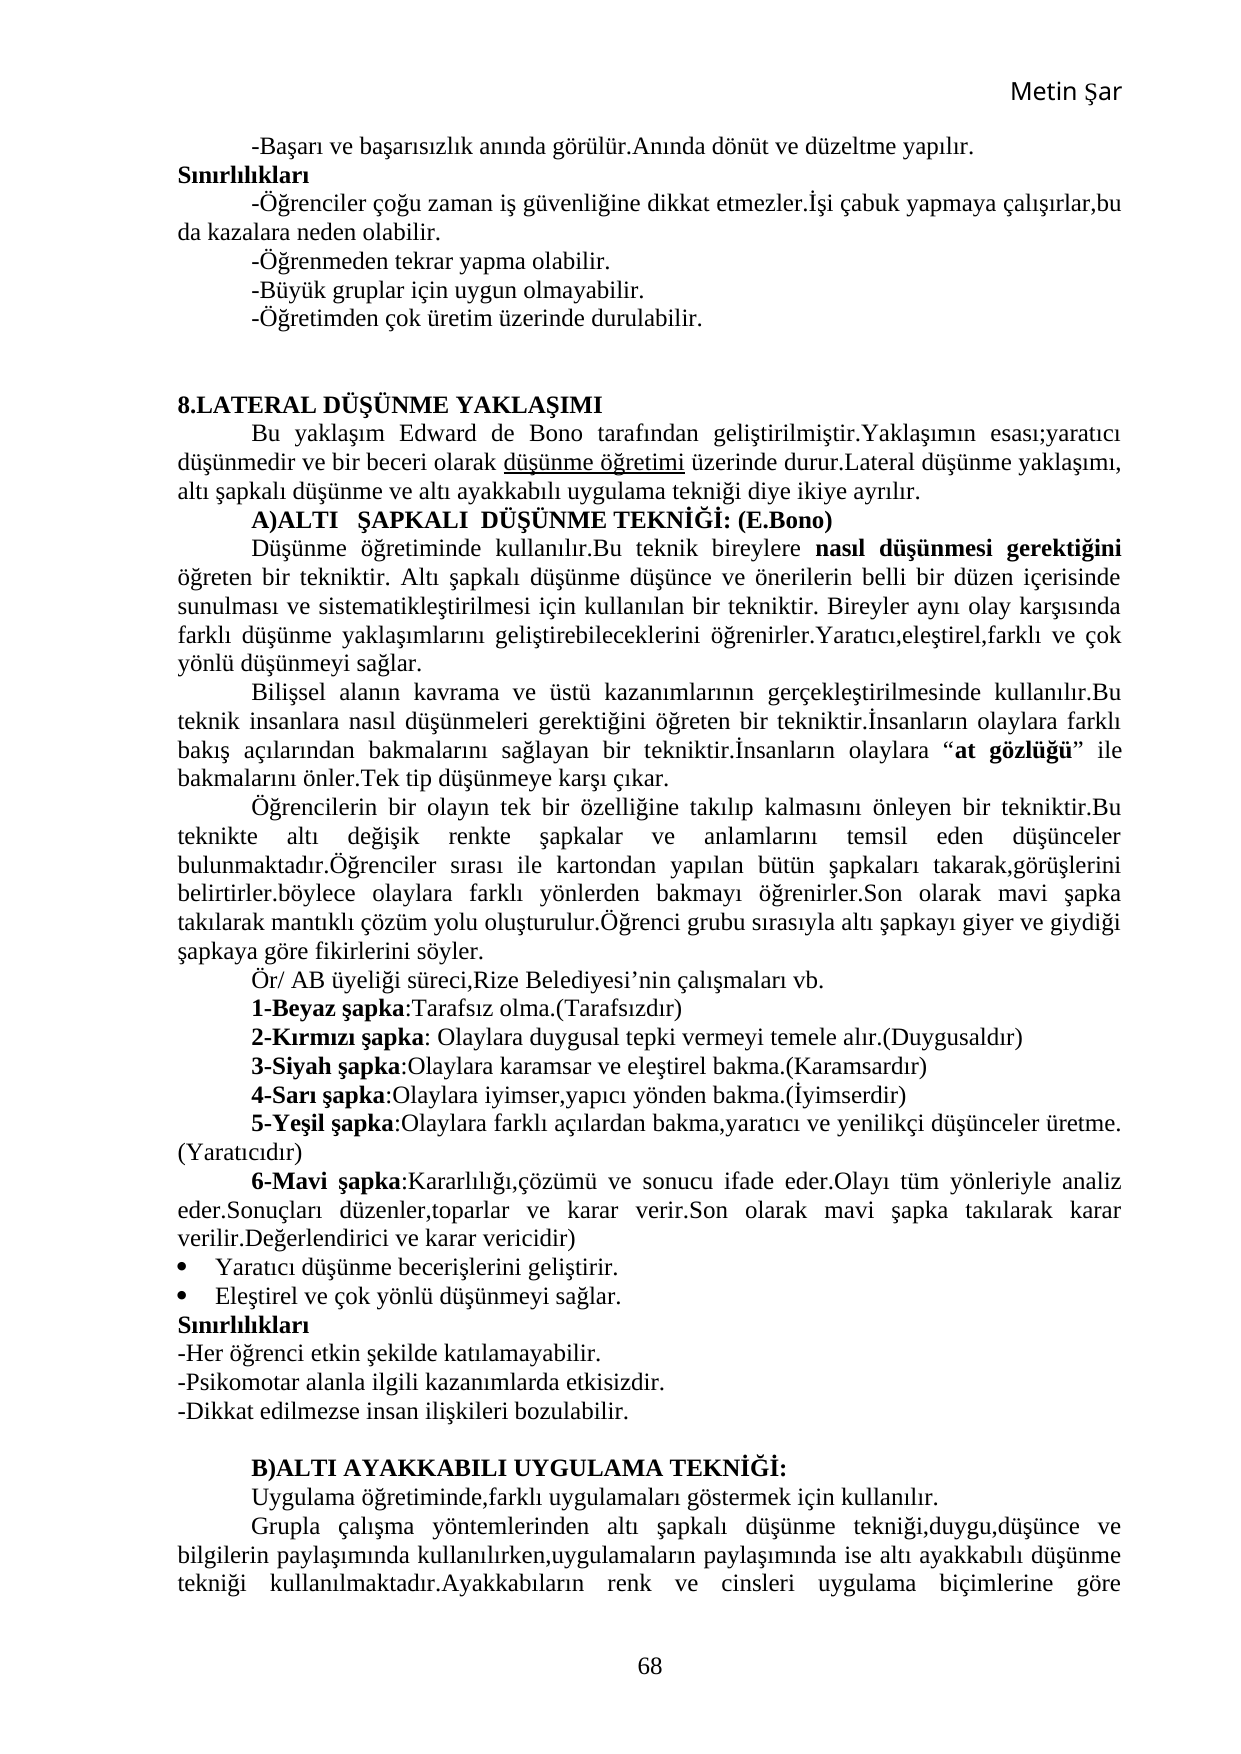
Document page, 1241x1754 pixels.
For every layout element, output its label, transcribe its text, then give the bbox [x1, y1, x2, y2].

text 4-Sarı şapka:Olaylara iyimser,yapıcı yönden bakma.(İyimserdir) [177, 1080, 1122, 1108]
text Öğrencilerin bir olayın tek bir özelliğine takılıp kalmasını önleyen bir tekniktir.Bu teknikte altı değişik renkte şapkalar ve anlamlarını temsil eden düşünceler bulunmaktadır.Öğrenciler sırası ile kartondan yapılan bütün şapkaları takarak,görüşlerini belirtirler.böylece olaylara farklı yönlerden bakmayı öğrenirler.Son olarak mavi şapka takılarak mantıklı çözüm yolu oluşturulur.Öğrenci grubu sırasıyla altı şapkayı giyer ve giydiği şapkaya göre fikirlerini söyler. [177, 792, 1122, 965]
text -Her öğrenci etkin şekilde katılamayabilir. [177, 1338, 1122, 1367]
text -Öğrenmeden tekrar yapma olabilir. [177, 246, 1122, 275]
text Ör/ AB üyeliği süreci,Rize Belediyesi’nin çalışmaları vb. [177, 965, 1122, 993]
text 8.LATERAL DÜŞÜNME YAKLAŞIMI [177, 390, 1122, 418]
text A)ALTI ŞAPKALI DÜŞÜNME TEKNİĞİ: (E.Bono) [177, 505, 1122, 533]
text -Başarı ve başarısızlık anında görülür.Anında dönüt ve düzeltme yapılır. [177, 131, 1122, 160]
text B)ALTI AYAKKABILI UYGULAMA TEKNİĞİ: [177, 1453, 1122, 1482]
text 6-Mavi şapka:Kararlılığı,çözümü ve sonucu ifade eder.Olayı tüm yönleriyle analiz eder.Sonuçları düzenler,toparlar ve karar verir.Son olarak mavi şapka takılarak karar verilir.Değerlendirici ve karar vericidir) [177, 1166, 1122, 1252]
text Bu yaklaşım Edward de Bono tarafından geliştirilmiştir.Yaklaşımın esası;yaratıcı düşünmedir ve bir beceri olarak düşünme öğretimi üzerinde durur.Lateral düşünme yaklaşımı, altı şapkalı düşünme ve altı ayakkabılı uygulama tekniği diye ikiye ayrılır. [177, 418, 1122, 505]
text 1-Beyaz şapka:Tarafsız olma.(Tarafsızdır) [177, 993, 1122, 1022]
text -Dikkat edilmezse insan ilişkileri bozulabilir. [177, 1396, 1122, 1425]
text Uygulama öğretiminde,farklı uygulamaları göstermek için kullanılır. [177, 1482, 1122, 1511]
text Bilişsel alanın kavrama ve üstü kazanımlarının gerçekleştirilmesinde kullanılır.Bu teknik insanlara nasıl düşünmeleri gerektiğini öğreten bir tekniktir.İnsanların olaylara farklı bakış açılarından bakmalarını sağlayan bir tekniktir.İnsanların olaylara “at gözlüğü” ile bakmalarını önler.Tek tip düşünmeye karşı çıkar. [177, 677, 1122, 792]
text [177, 1511, 1122, 1597]
list Yaratıcı düşünme becerişlerini geliştirir. [177, 1252, 1122, 1281]
text -Öğretimden çok üretim üzerinde durulabilir. [177, 303, 1122, 332]
text Sınırlılıkları [177, 160, 1122, 188]
list Eleştirel ve çok yönlü düşünmeyi sağlar. [177, 1281, 1122, 1310]
text 5-Yeşil şapka:Olaylara farklı açılardan bakma,yaratıcı ve yenilikçi düşünceler üretme.(Yaratıcıdır) [177, 1108, 1122, 1166]
text -Büyük gruplar için uygun olmayabilir. [177, 275, 1122, 303]
text -Öğrenciler çoğu zaman iş güvenliğine dikkat etmezler.İşi çabuk yapmaya çalışırlar,bu da kazalara neden olabilir. [177, 188, 1122, 246]
text 3-Siyah şapka:Olaylara karamsar ve eleştirel bakma.(Karamsardır) [177, 1051, 1122, 1080]
text Düşünme öğretiminde kullanılır.Bu teknik bireylere nasıl düşünmesi gerektiğini öğreten bir tekniktir. Altı şapkalı düşünme düşünce ve önerilerin belli bir düzen içerisinde sunulması ve sistematikleştirilmesi için kullanılan bir tekniktir. Bireyler aynı olay karşısında farklı düşünme yaklaşımlarını geliştirebileceklerini öğrenirler.Yaratıcı,eleştirel,farklı ve çok yönlü düşünmeyi sağlar. [177, 533, 1122, 677]
text 2-Kırmızı şapka: Olaylara duygusal tepki vermeyi temele alır.(Duygusaldır) [177, 1022, 1122, 1051]
text Sınırlılıkları [177, 1310, 1122, 1338]
text -Psikomotar alanla ilgili kazanımlarda etkisizdir. [177, 1367, 1122, 1396]
